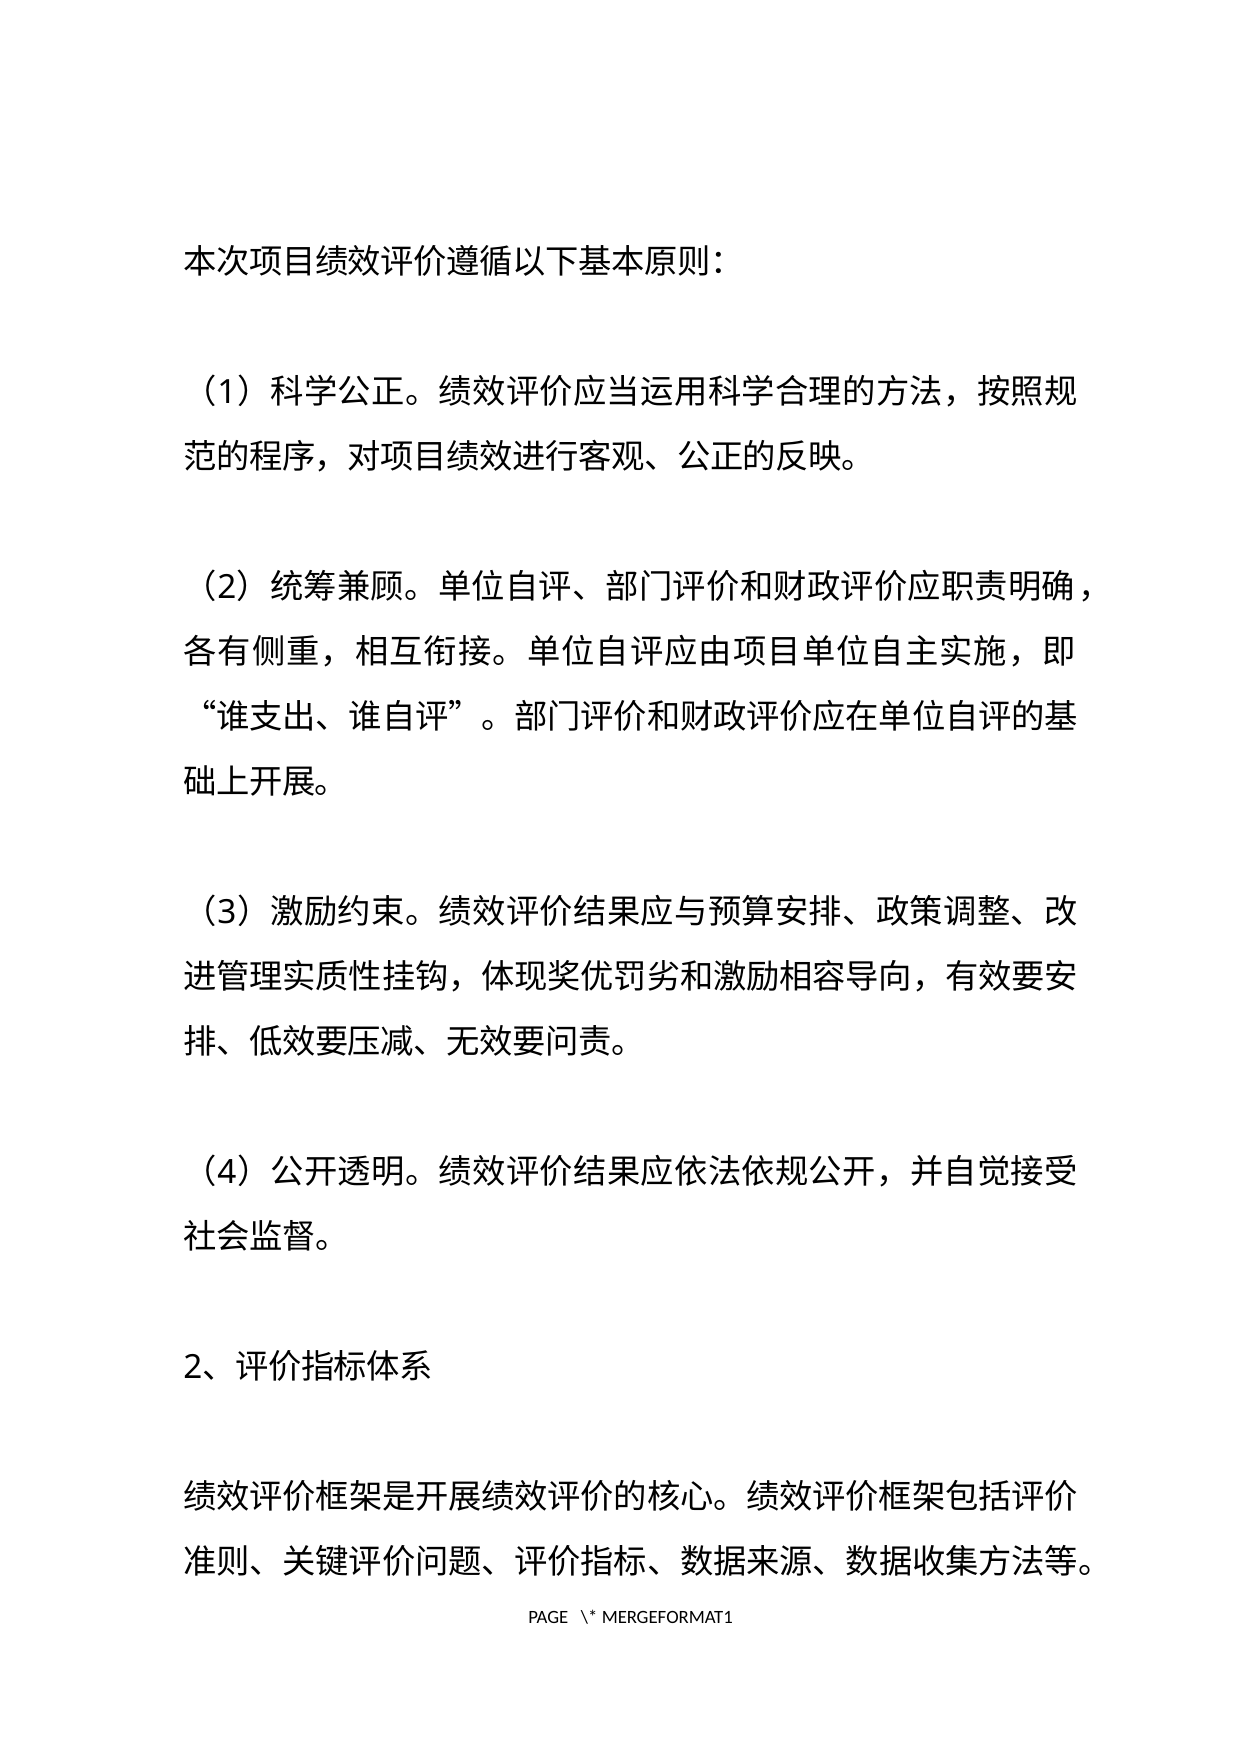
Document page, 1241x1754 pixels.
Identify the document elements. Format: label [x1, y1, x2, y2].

text [183, 162, 1078, 1592]
